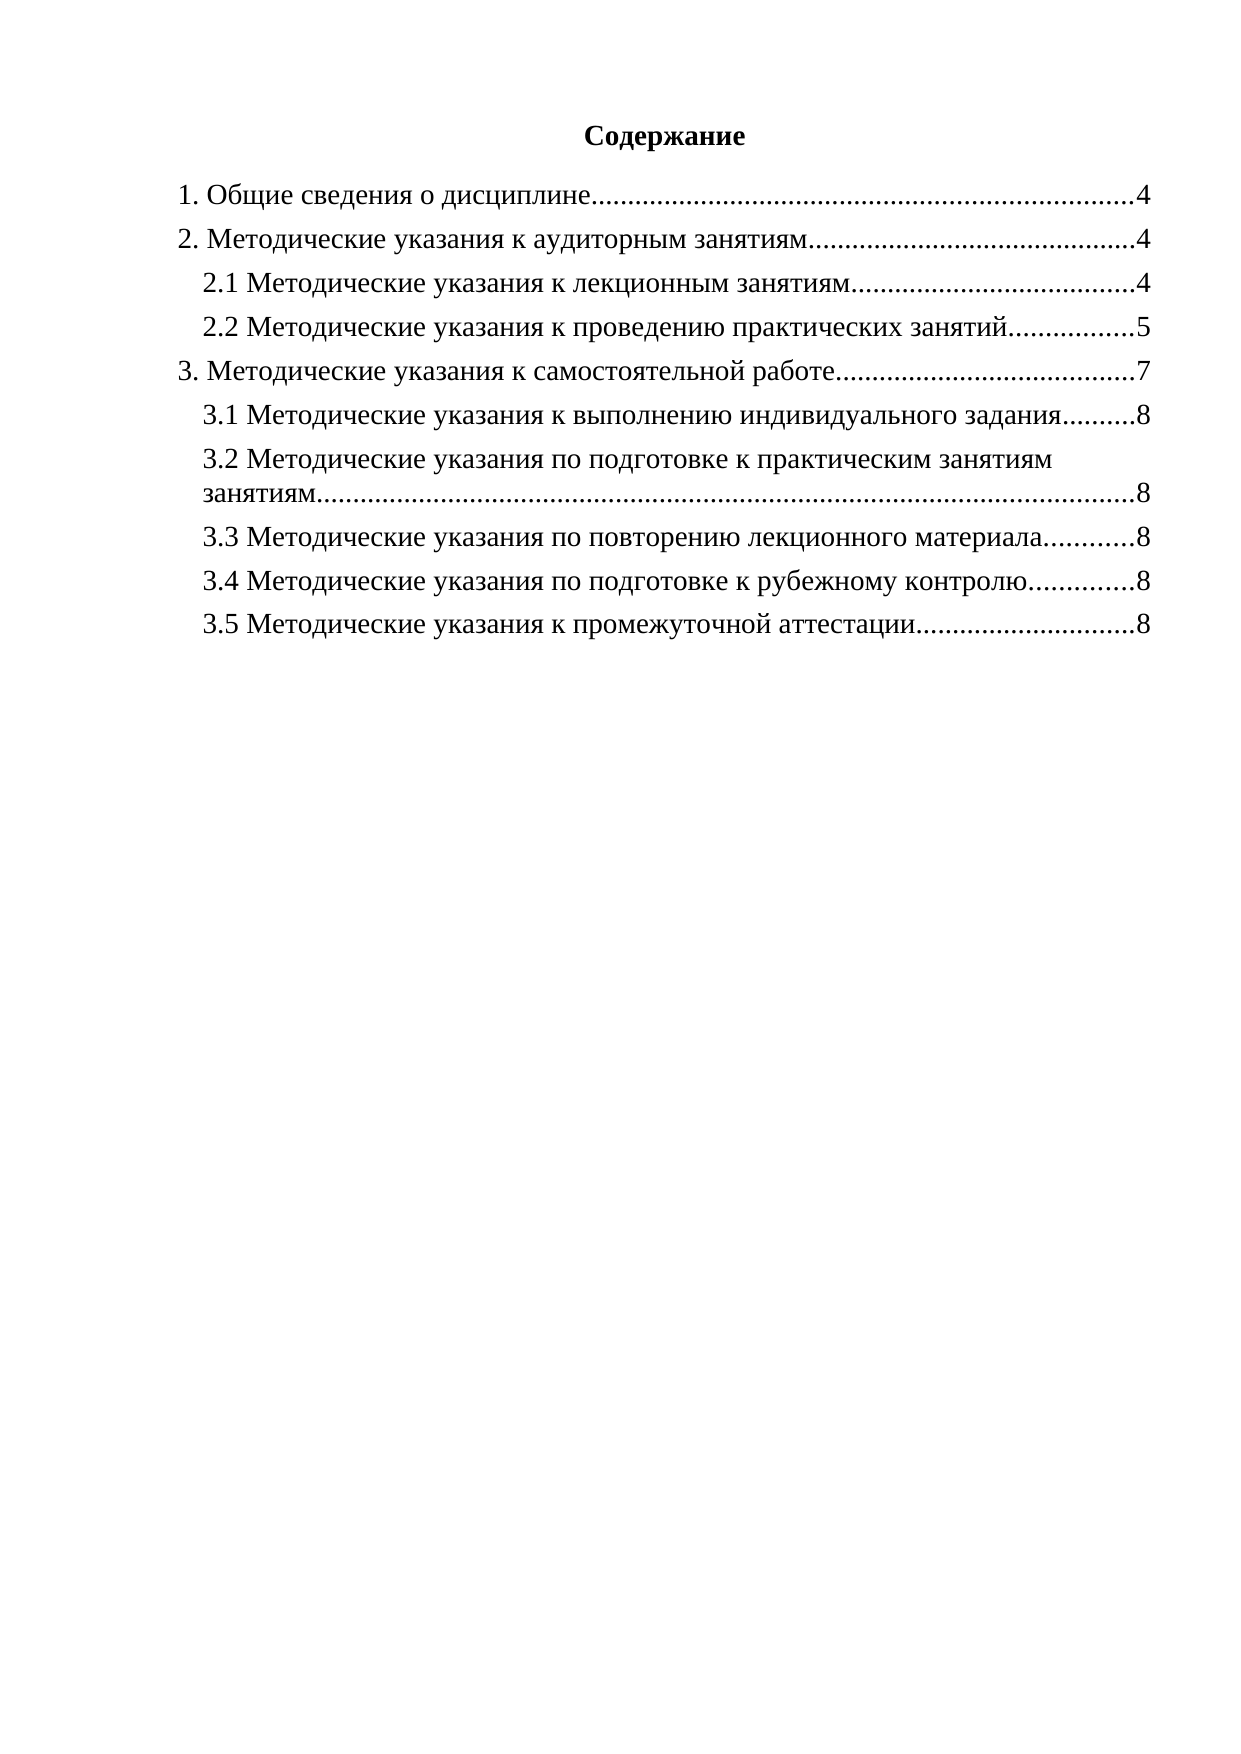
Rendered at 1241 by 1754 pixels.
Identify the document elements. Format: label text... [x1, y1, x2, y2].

text 2.1 Методические указания к лекционным занятиям 4 [202, 265, 1152, 299]
text 2.2 Методические указания к проведению практических занятий 5 [202, 309, 1152, 343]
text 3.2 Методические указания по подготовке к практическим занятиям занятиям 8 [202, 441, 1152, 508]
text 3. Методические указания к самостоятельной работе 7 [177, 353, 1152, 387]
text 3.1 Методические указания к выполнению индивидуального задания 8 [202, 397, 1152, 431]
text 3.5 Методические указания к промежуточной аттестации 8 [202, 607, 1152, 640]
text 3.3 Методические указания по повторению лекционного материала 8 [202, 519, 1152, 552]
text 3.4 Методические указания по подготовке к рубежному контролю 8 [202, 563, 1152, 596]
text 2. Методические указания к аудиторным занятиям 4 [177, 221, 1152, 255]
text 1. Общие сведения о дисциплине 4 [177, 177, 1152, 211]
text Содержание [177, 118, 1152, 152]
